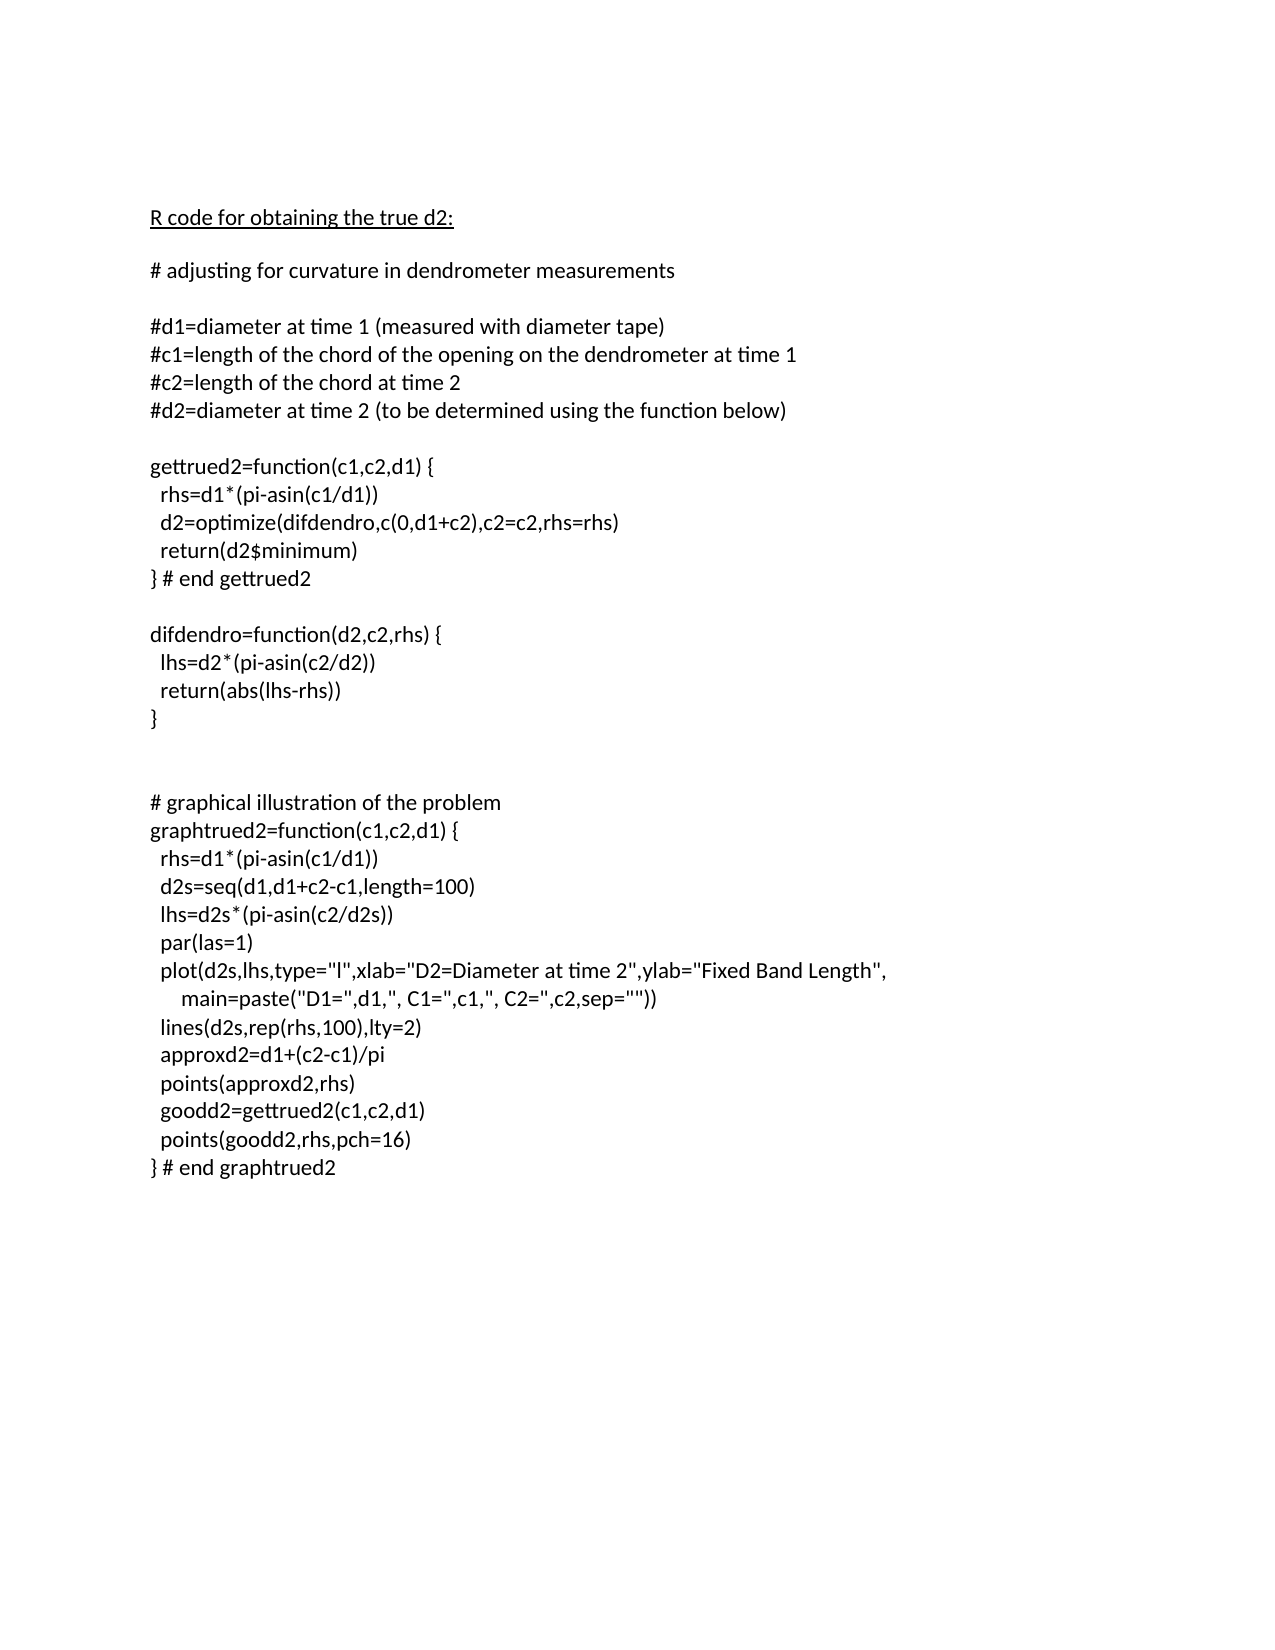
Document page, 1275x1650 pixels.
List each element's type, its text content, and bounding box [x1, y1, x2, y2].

text lines(d2s,rep(rhs,100),lty=2) [150, 1013, 1125, 1041]
text return(abs(lhs-rhs)) [150, 676, 1125, 704]
text return(d2$minimum) [150, 536, 1125, 564]
text #d2=diameter at time 2 (to be determined using the function below) [150, 396, 1125, 424]
text d2=optimize(difdendro,c(0,d1+c2),c2=c2,rhs=rhs) [150, 508, 1125, 536]
text # adjusting for curvature in dendrometer measurements [150, 256, 1125, 284]
text rhs=d1*(pi-asin(c1/d1)) [150, 480, 1125, 508]
text gettrued2=function(c1,c2,d1) { [150, 452, 1125, 480]
text #c2=length of the chord at time 2 [150, 368, 1125, 396]
text goodd2=gettrued2(c1,c2,d1) [150, 1097, 1125, 1125]
text main=paste("D1=",d1,", C1=",c1,", C2=",c2,sep="")) [150, 984, 1125, 1013]
text } [150, 704, 1125, 732]
text #c1=length of the chord of the opening on the dendrometer at time 1 [150, 340, 1125, 368]
text approxd2=d1+(c2-c1)/pi [150, 1041, 1125, 1069]
text # graphical illustration of the problem [150, 788, 1125, 816]
text } # end gettrued2 [150, 564, 1125, 592]
text } # end graphtrued2 [150, 1153, 1125, 1181]
text R code for obtaining the true d2: [150, 203, 1125, 231]
text graphtrued2=function(c1,c2,d1) { [150, 816, 1125, 844]
text rhs=d1*(pi-asin(c1/d1)) [150, 844, 1125, 872]
text points(approxd2,rhs) [150, 1069, 1125, 1097]
text lhs=d2s*(pi-asin(c2/d2s)) [150, 901, 1125, 928]
text #d1=diameter at time 1 (measured with diameter tape) [150, 312, 1125, 340]
text difdendro=function(d2,c2,rhs) { [150, 620, 1125, 648]
text d2s=seq(d1,d1+c2-c1,length=100) [150, 872, 1125, 901]
text lhs=d2*(pi-asin(c2/d2)) [150, 648, 1125, 676]
text points(goodd2,rhs,pch=16) [150, 1125, 1125, 1153]
text par(las=1) [150, 928, 1125, 957]
text plot(d2s,lhs,type="l",xlab="D2=Diameter at time 2",ylab="Fixed Band Length", [150, 957, 1125, 984]
